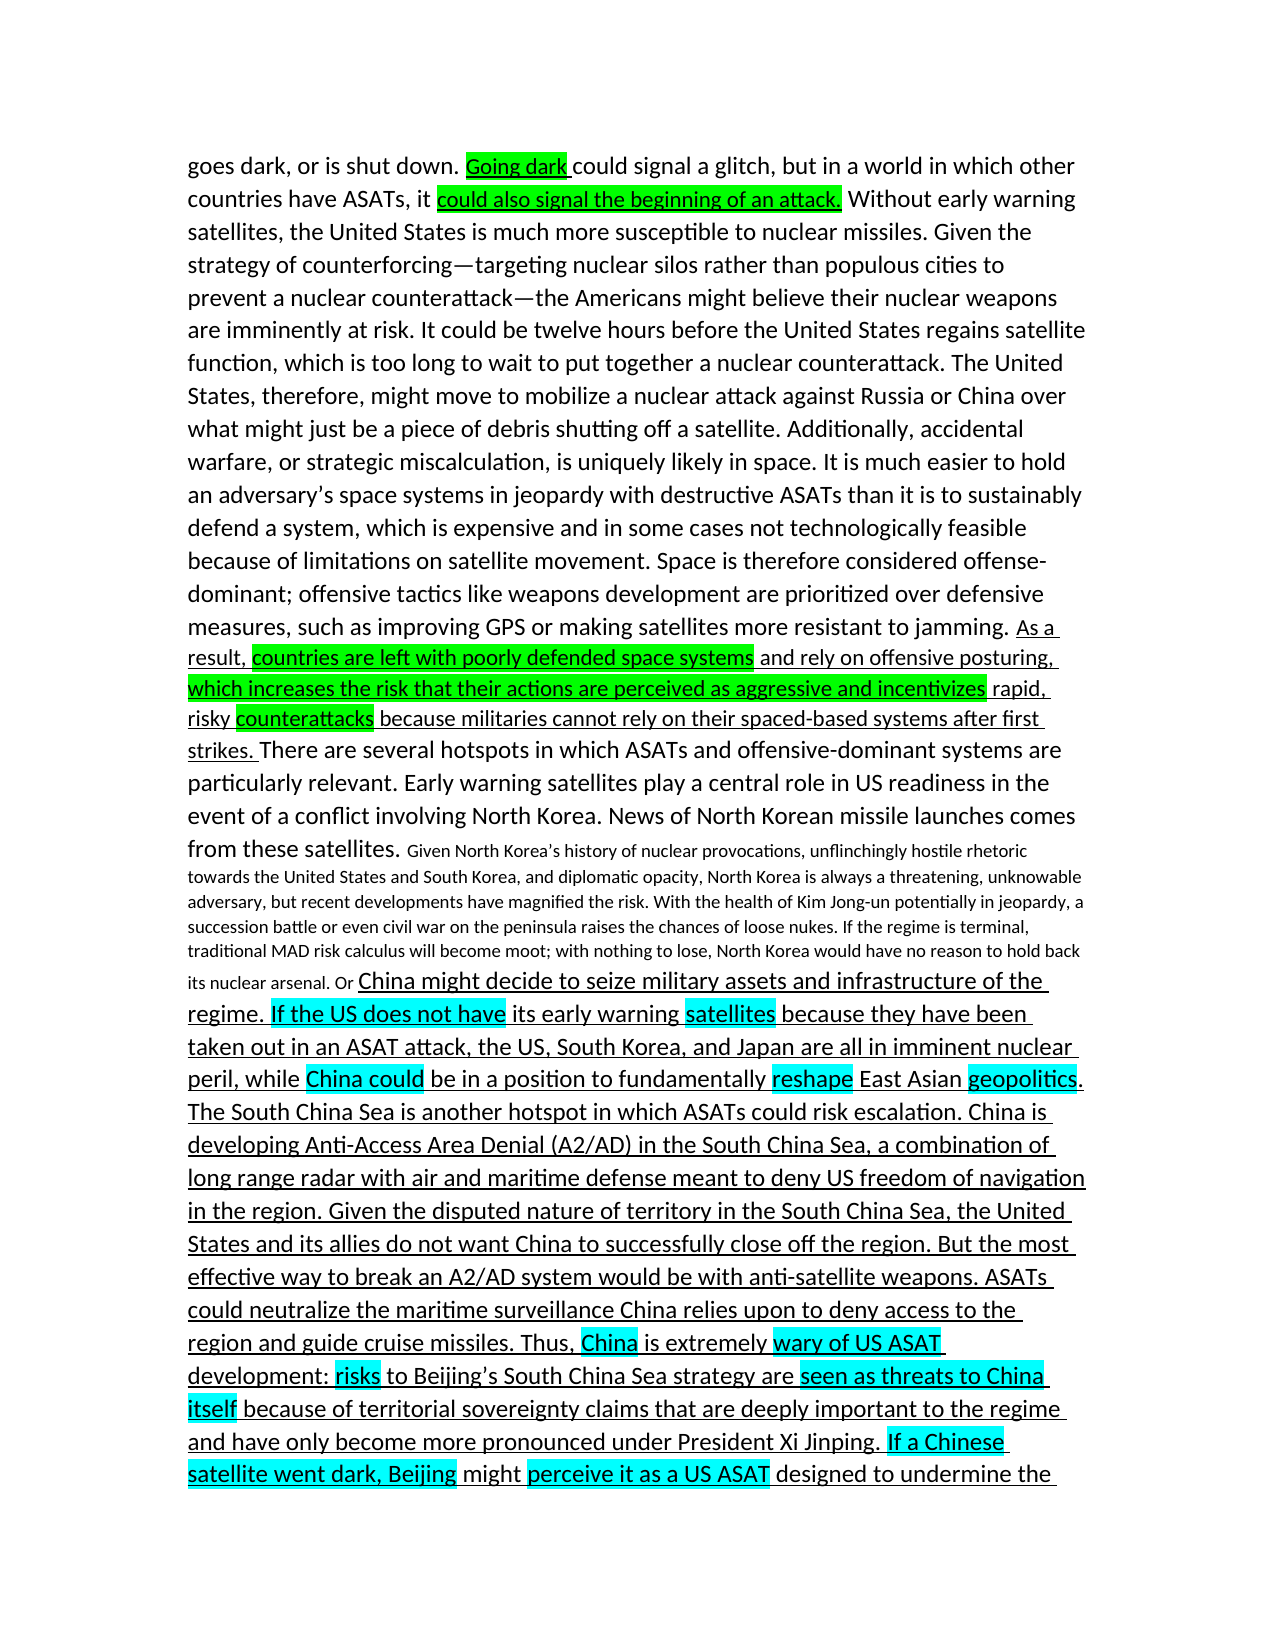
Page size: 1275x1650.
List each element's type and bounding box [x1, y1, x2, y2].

text [187, 150, 1087, 1489]
